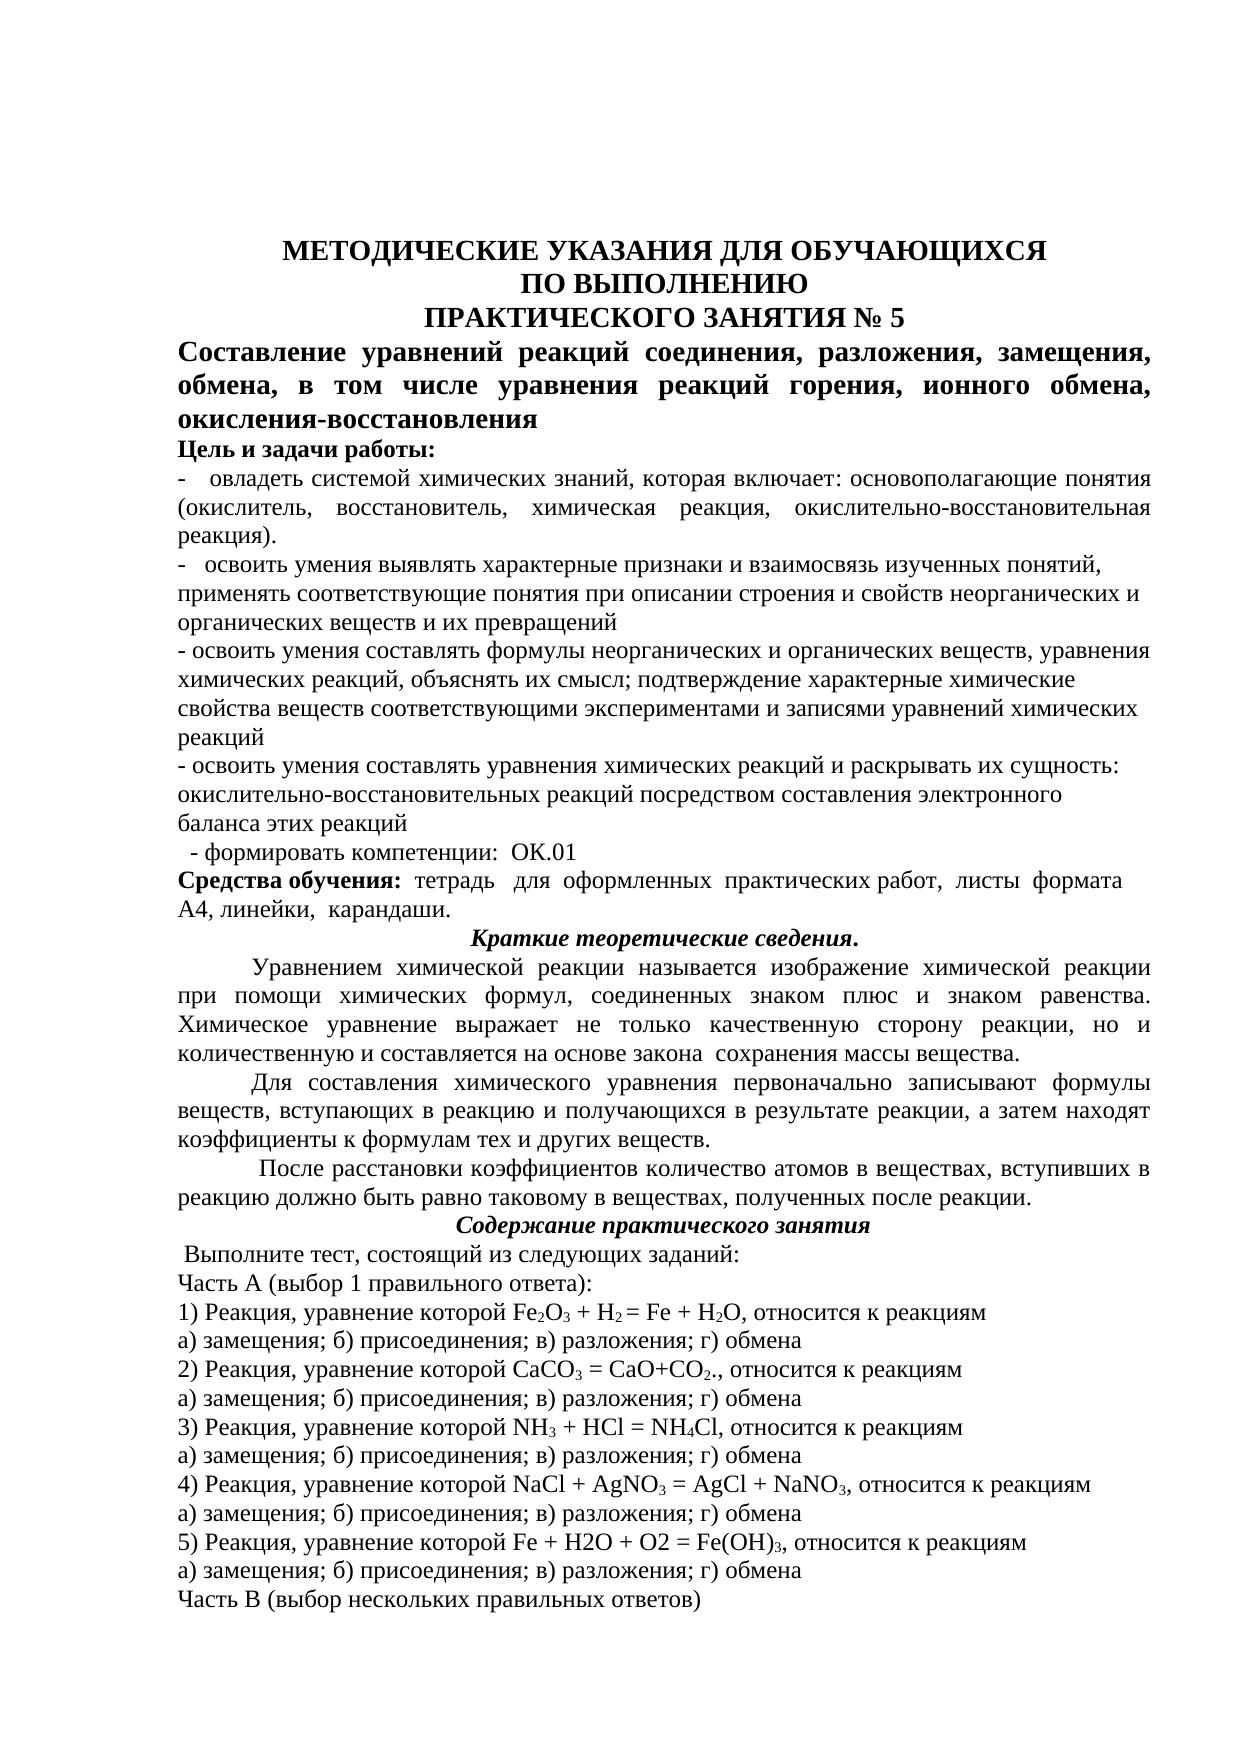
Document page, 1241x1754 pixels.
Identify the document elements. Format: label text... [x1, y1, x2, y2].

text а) замещения; б) присоединения; в) разложения; г) обмена [177, 1556, 1152, 1584]
text Составление уравнений реакций соединения, разложения, замещения, обмена, в том числе уравнения реакций горения, ионного обмена, окисления-восстановления [177, 334, 1152, 434]
text 3) Реакция, уравнение которой NH3 + HCl = NH4Cl, относится к реакциям [177, 1412, 1152, 1441]
text Выполните тест, состоящий из следующих заданий: [177, 1239, 1152, 1268]
text - освоить умения составлять уравнения химических реакций и раскрывать их сущность: окислительно-восстановительных реакций посредством составления электронного баланса этих реакций [177, 751, 1152, 837]
text а) замещения; б) присоединения; в) разложения; г) обмена [177, 1326, 1152, 1354]
text - формировать компетенции: ОК.01 [177, 837, 1152, 866]
text а) замещения; б) присоединения; в) разложения; г) обмена [177, 1441, 1152, 1469]
text Краткие теоретические сведения. [177, 923, 1152, 952]
text Часть А (выбор 1 правильного ответа): [177, 1268, 1152, 1297]
text Содержание практического занятия [177, 1211, 1152, 1239]
text а) замещения; б) присоединения; в) разложения; г) обмена [177, 1383, 1152, 1412]
text Цель и задачи работы: [177, 434, 1152, 463]
text - освоить умения выявлять характерные признаки и взаимосвязь изученных понятий, применять соответствующие понятия при описании строения и свойств неорганических и органических веществ и их превращений [177, 549, 1152, 636]
text ПО ВЫПОЛНЕНИЮ [177, 267, 1152, 300]
text МЕТОДИЧЕСКИЕ УКАЗАНИЯ ДЛЯ ОБУЧАЮЩИХСЯ [177, 233, 1152, 267]
text а) замещения; б) присоединения; в) разложения; г) обмена [177, 1498, 1152, 1527]
text 2) Реакция, уравнение которой CaCO3 = CaO+CO2., относится к реакциям [177, 1354, 1152, 1383]
text Средства обучения: тетрадь для оформленных практических работ, листы формата А4, линейки, карандаши. [177, 866, 1152, 923]
text - освоить умения составлять формулы неорганических и органических веществ, уравнения химических реакций, объяснять их смысл; подтверждение характерные химические свойства веществ соответствующими экспериментами и записями уравнений химических реакций [177, 636, 1152, 751]
text ПРАКТИЧЕСКОГО ЗАНЯТИЯ № 5 [177, 300, 1152, 334]
text Часть В (выбор нескольких правильных ответов) [177, 1584, 1152, 1613]
text 4) Реакция, уравнение которой NaCl + AgNO3 = AgCl + NaNO3, относится к реакциям [177, 1469, 1152, 1498]
text 1) Реакция, уравнение которой Fe2O3 + H2 = Fe + H2O, относится к реакциям [177, 1297, 1152, 1326]
text Уравнением химической реакции называется изображение химической реакции при помощи химических формул, соединенных знаком плюс и знаком равенства. Химическое уравнение выражает не только качественную сторону реакции, но и количественную и составляется на основе закона сохранения массы вещества. [177, 952, 1152, 1067]
text Для составления химического уравнения первоначально записывают формулы веществ, вступающих в реакцию и получающихся в результате реакции, а затем находят коэффициенты к формулам тех и других веществ. [177, 1067, 1152, 1153]
text После расстановки коэффициентов количество атомов в веществах, вступивших в реакцию должно быть равно таковому в веществах, полученных после реакции. [177, 1153, 1152, 1211]
text 5) Реакция, уравнение которой Fe + H2O + O2 = Fe(OH)3, относится к реакциям [177, 1527, 1152, 1556]
text - овладеть системой химических знаний, которая включает: основополагающие понятия (окислитель, восстановитель, химическая реакция, окислительно-восстановительная реакция). [177, 463, 1152, 549]
